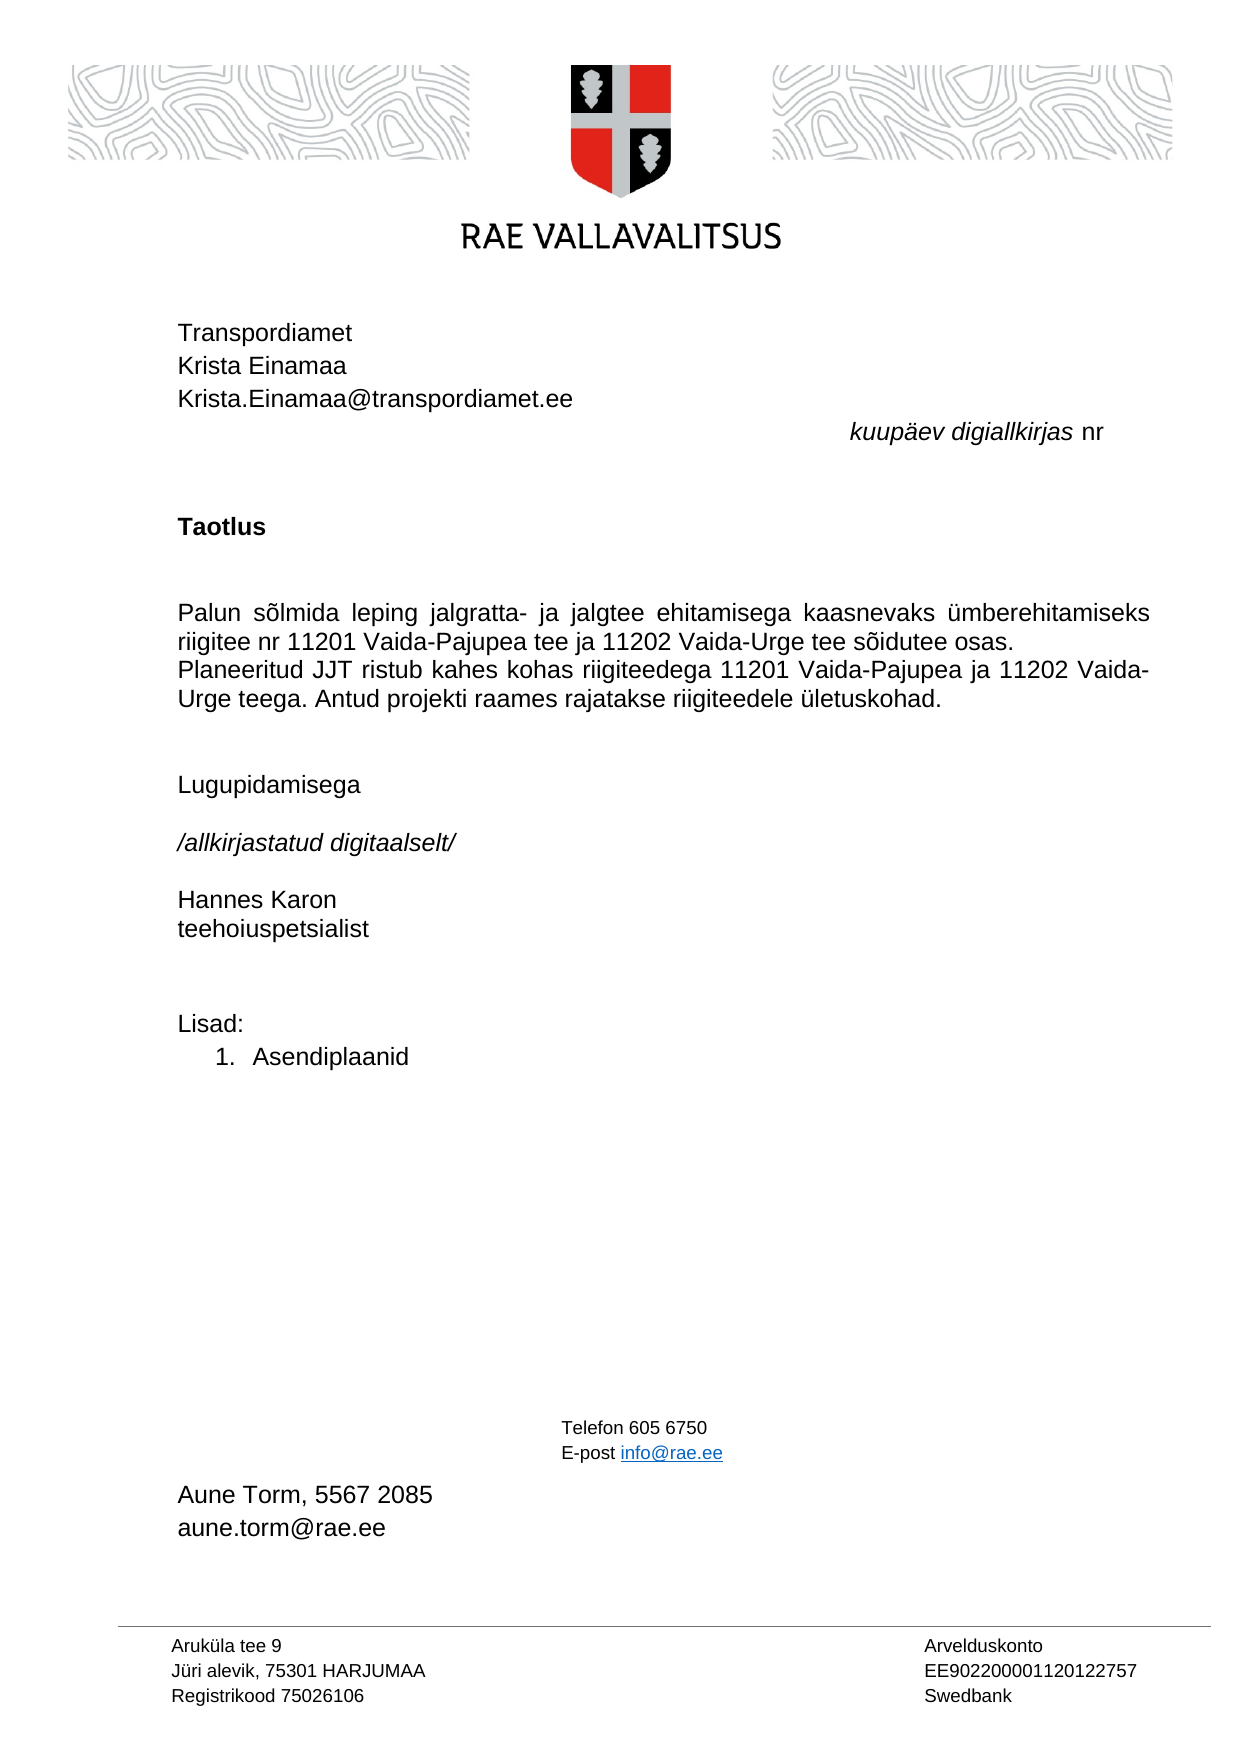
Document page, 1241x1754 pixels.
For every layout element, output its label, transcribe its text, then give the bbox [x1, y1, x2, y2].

text teehoiuspetsialist [177, 914, 1152, 943]
text Palun sõlmida leping jalgratta- ja jalgtee ehitamisega kaasnevaks ümberehitamiseks riigitee nr 11201 Vaida-Pajupea tee ja 11202 Vaida-Urge tee sõidutee osas. [177, 598, 1152, 655]
text kuupäev digiallkirjas nr [177, 417, 1152, 446]
text Aune Torm, 5567 2085 [177, 1479, 1152, 1508]
text Lisad: [177, 1009, 1152, 1038]
text Krista Einamaa [177, 351, 1152, 379]
text /allkirjastatud digitaalselt/ [177, 828, 1152, 857]
picture [67, 65, 1173, 261]
text Planeeritud JJT ristub kahes kohas riigiteedega 11201 Vaida-Pajupea ja 11202 Vaida-Urge teega. Antud projekti raames rajatakse riigiteedele ületuskohad. [177, 655, 1152, 713]
text Transpordiamet [177, 318, 1152, 347]
text Lugupidamisega [177, 770, 1152, 799]
text aune.torm@rae.ee [177, 1513, 1152, 1541]
text Krista.Einamaa@transpordiamet.ee [177, 384, 1152, 413]
list Asendiplaanid [215, 1042, 1152, 1071]
text Hannes Karon [177, 885, 1152, 914]
text Taotlus [177, 512, 1152, 540]
